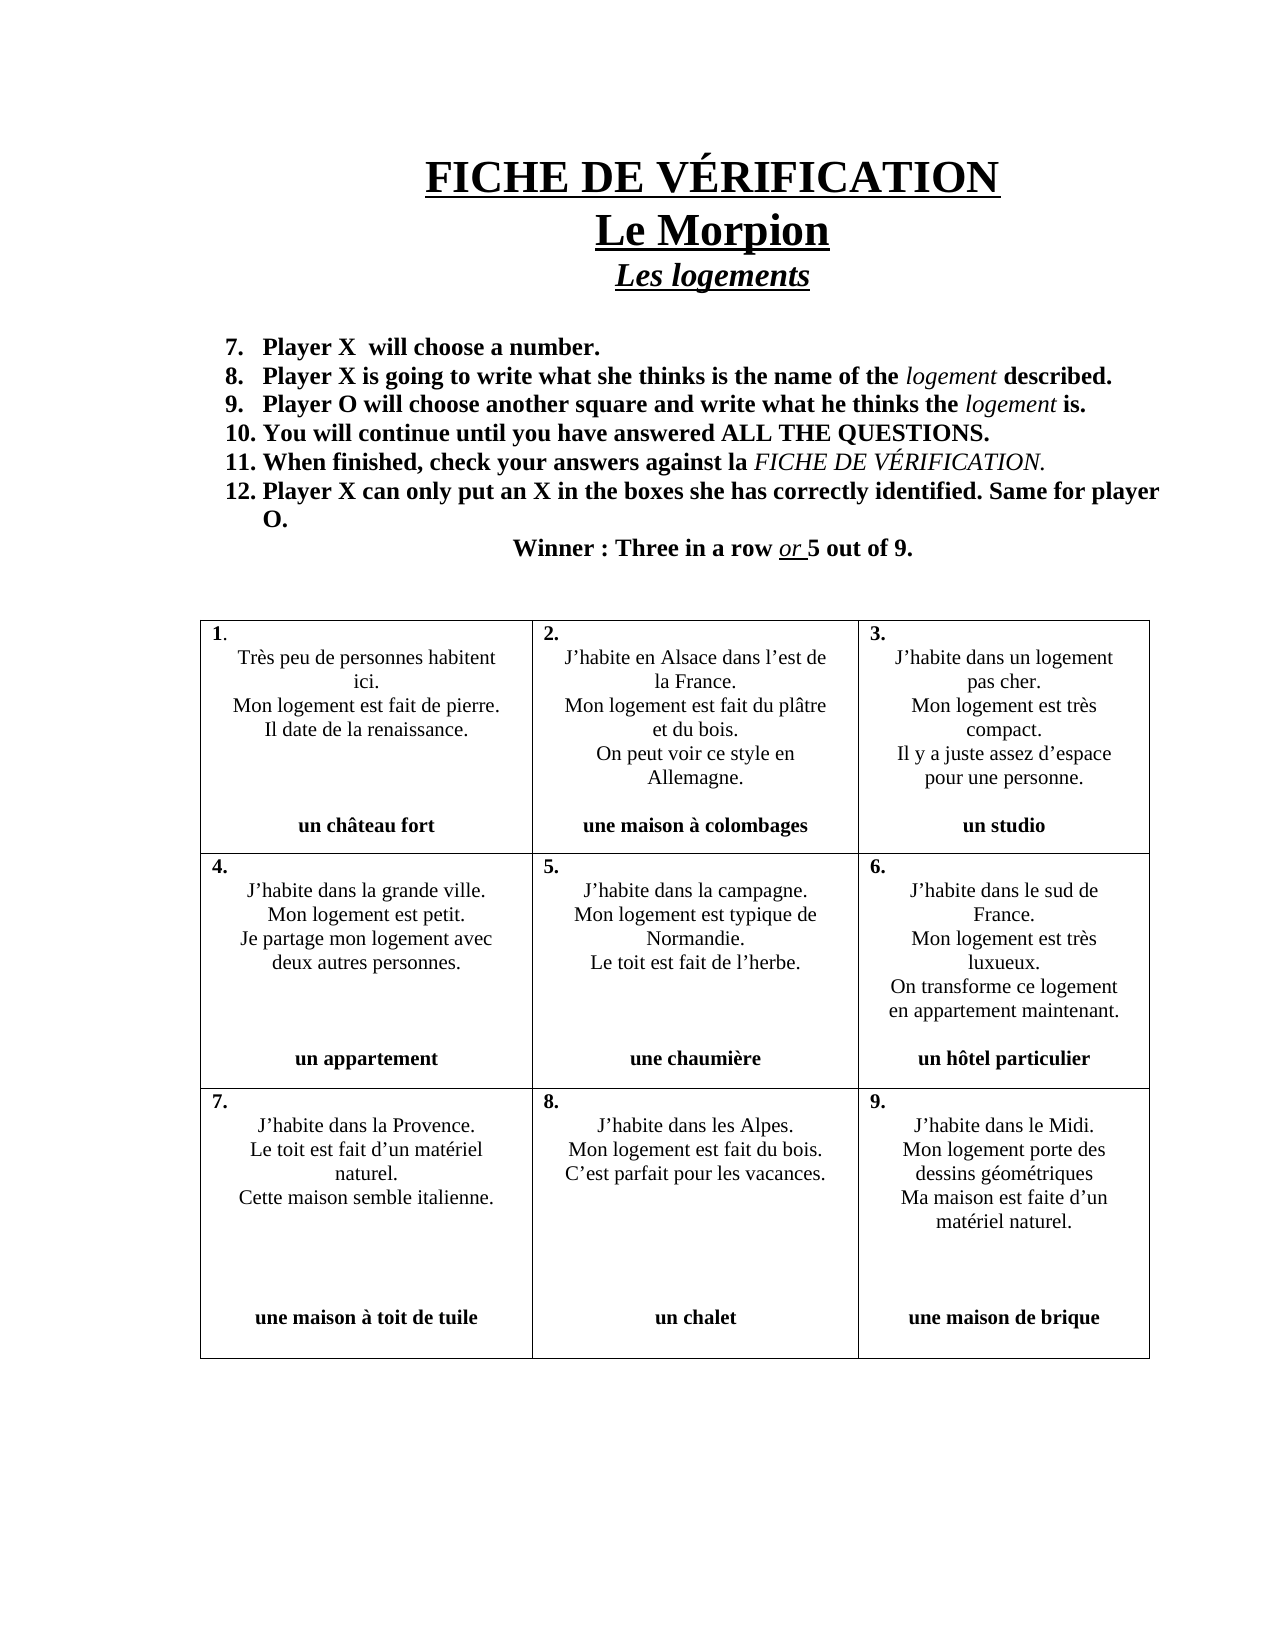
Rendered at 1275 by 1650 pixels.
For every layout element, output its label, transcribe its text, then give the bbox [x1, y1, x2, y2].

list Player X can only put an X in the boxes she has correctly identified. Same for player O. [225, 476, 1181, 533]
table_cell 7. J’habite dans la Provence. Le toit est fait d’un matériel naturel. Cette maison semble italienne. une maison à toit de tuile [201, 1089, 532, 1358]
list Player X will choose a number. [225, 332, 1181, 361]
text Les logements [112, 255, 1238, 294]
table_header 1. Très peu de personnes habitent ici. Mon logement est fait de pierre. Il date de la renaissance. un château fort [201, 621, 532, 853]
list Player X is going to write what she thinks is the name of the logement described. [225, 361, 1181, 389]
table_cell 5. J’habite dans la campagne. Mon logement est typique de Normandie. Le toit est fait de l’herbe. une chaumière [533, 854, 858, 1088]
text Le Morpion [112, 203, 1238, 255]
text FICHE DE VÉRIFICATION [112, 150, 1238, 203]
table_header 2. J’habite en Alsace dans l’est de la France. Mon logement est fait du plâtre et du bois. On peut voir ce style en Allemagne. une maison à colombages [533, 621, 858, 853]
table_cell 4. J’habite dans la grande ville. Mon logement est petit. Je partage mon logement avec deux autres personnes. un appartement [201, 854, 532, 1088]
text Winner : Three in a row or 5 out of 9. [187, 533, 1238, 562]
table_cell 6. J’habite dans le sud de France. Mon logement est très luxueux. On transforme ce logement en appartement maintenant. un hôtel particulier [859, 854, 1149, 1088]
table_cell 9. J’habite dans le Midi. Mon logement porte des dessins géométriques Ma maison est faite d’un matériel naturel. une maison de brique [859, 1089, 1149, 1358]
list You will continue until you have answered ALL THE QUESTIONS. [225, 418, 1181, 447]
table_header 3. J’habite dans un logement pas cher. Mon logement est très compact. Il y a juste assez d’espace pour une personne. un studio [859, 621, 1149, 853]
table_cell 8. J’habite dans les Alpes. Mon logement est fait du bois. C’est parfait pour les vacances. un chalet [533, 1089, 858, 1358]
list When finished, check your answers against la FICHE DE VÉRIFICATION. [225, 447, 1181, 476]
list Player O will choose another square and write what he thinks the logement is. [225, 389, 1181, 418]
